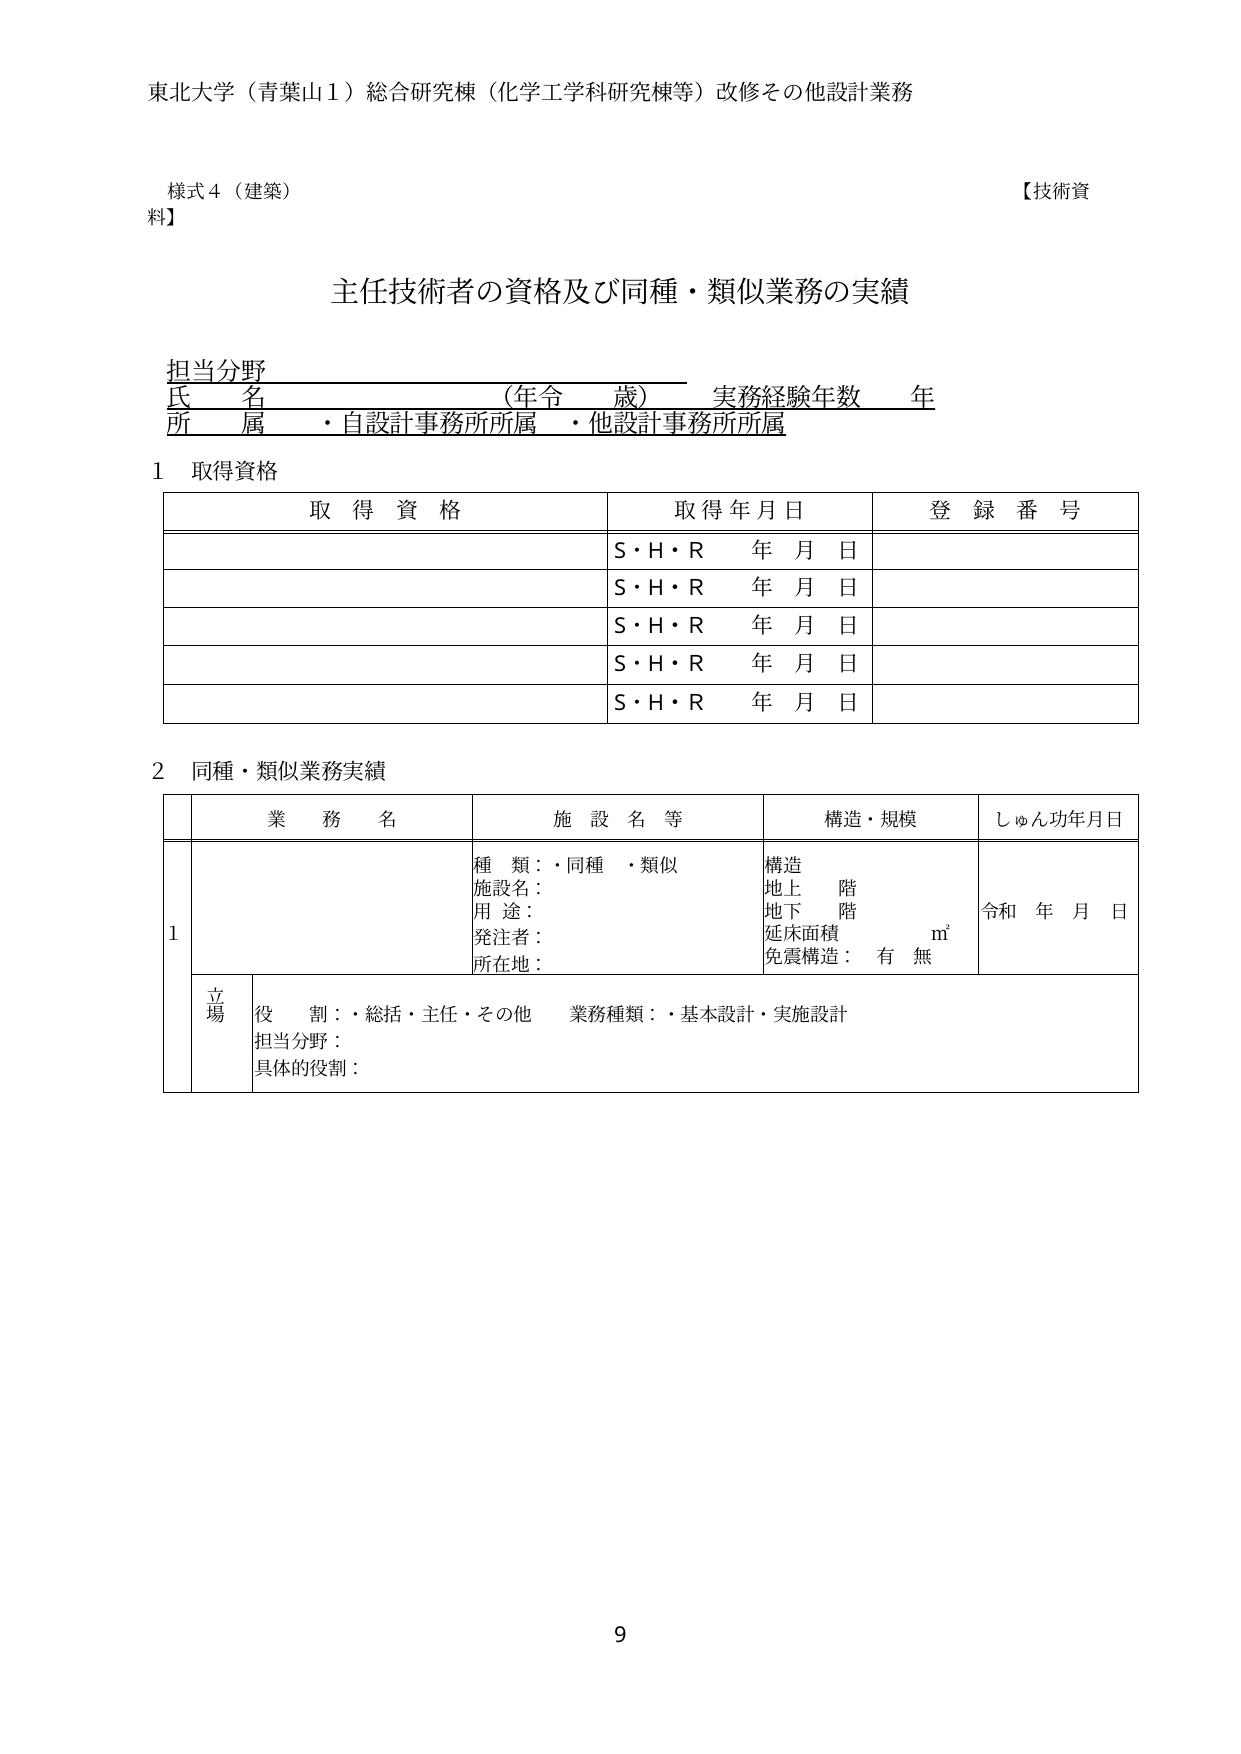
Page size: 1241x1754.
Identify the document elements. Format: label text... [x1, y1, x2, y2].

table_cell [164, 570, 607, 607]
table_cell [873, 646, 1138, 684]
table_header 業 務 名 [192, 795, 472, 838]
table_cell S・H・Ｒ 年 月 日 [608, 685, 872, 722]
table_cell [164, 646, 607, 684]
table_header 取 得 資 格 [164, 493, 607, 530]
table_cell [873, 570, 1138, 607]
text 様式４（建築） 【技術資料】 [148, 177, 1093, 229]
table_cell 構造 地上 階 地下 階 延床面積 ㎡ 免震構造： 有 無 [764, 842, 978, 973]
table_cell [873, 685, 1138, 722]
table_header 取 得 年 月 日 [608, 493, 872, 530]
table_cell [192, 842, 472, 973]
table_cell 役 割：・総括・主任・その他 業務種類：・基本設計・実施設計 担当分野： 具体的役割： [253, 975, 1138, 1092]
table_header 登 録 番 号 [873, 493, 1138, 530]
table_cell S・H・Ｒ 年 月 日 [608, 646, 872, 684]
table_cell [164, 608, 607, 645]
text 主任技術者の資格及び同種・類似業務の実績 [148, 281, 1093, 307]
text 所 属 ・自設計事務所所属 ・他設計事務所所属 [148, 412, 1093, 438]
table_header [164, 795, 191, 838]
table_cell S・H・Ｒ 年 月 日 [608, 570, 872, 607]
table_cell [164, 685, 607, 722]
table_header 構造・規模 [764, 795, 978, 838]
table_cell 令和 年 月 日 [979, 842, 1138, 973]
table_cell S・H・Ｒ 年 月 日 [608, 608, 872, 645]
table_cell S・H・Ｒ 年 月 日 [608, 534, 872, 568]
table_cell 種 類：・同種 ・類似 施設名： 用途： 発注者： 所在地： [473, 842, 763, 973]
text 担当分野 [148, 359, 1093, 386]
table_header しゅん功年月日 [979, 795, 1138, 838]
table_cell [873, 608, 1138, 645]
table_cell 立場 [192, 975, 252, 1092]
table_cell １ [164, 842, 191, 1092]
text ２ 同種・類似業務実績 [148, 762, 1093, 784]
table_cell [164, 534, 607, 568]
table_header 施 設 名 等 [473, 795, 763, 838]
text １ 取得資格 [148, 464, 1093, 483]
table_cell [873, 534, 1138, 568]
text 氏 名 （年令 歳） 実務経験年数 年 [148, 386, 1093, 412]
